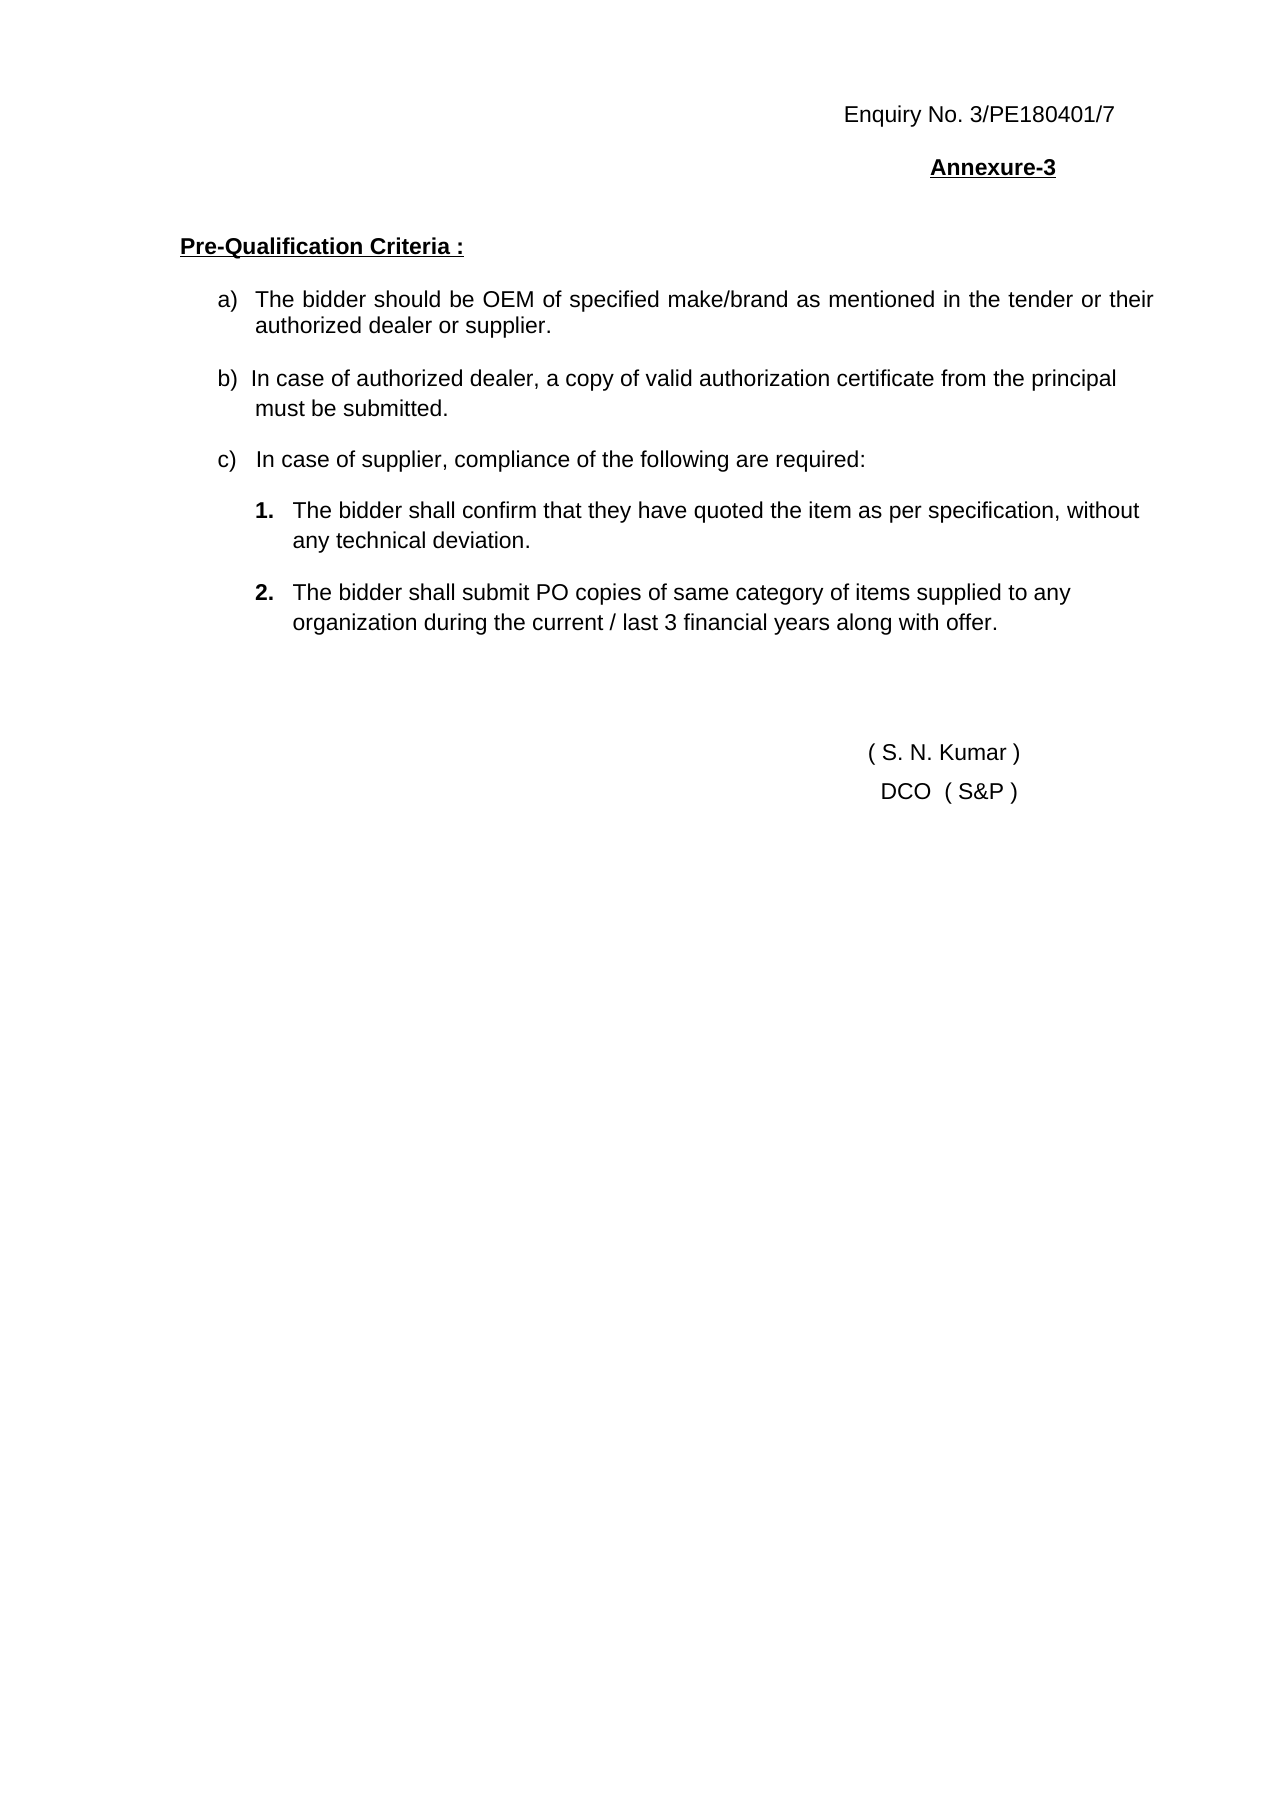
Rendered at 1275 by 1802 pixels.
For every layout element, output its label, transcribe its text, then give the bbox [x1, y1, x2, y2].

text Annexure-3 [855, 154, 1155, 180]
list The bidder shall submit PO copies of same category of items supplied to any organization during the current / last 3 financial years along with offer. [255, 578, 1155, 635]
text b) In case of authorized dealer, a copy of valid authorization certificate from the principal must be submitted. [217, 365, 1155, 421]
text ( S. N. Kumar ) [180, 739, 1155, 765]
text Enquiry No. 3/PE180401/7 [180, 101, 1155, 128]
text c) In case of supplier, compliance of the following are required: [217, 446, 1155, 472]
list The bidder should be OEM of specified make/brand as mentioned in the tender or their authorized dealer or supplier. [217, 286, 1155, 338]
text Pre-Qualification Criteria : [180, 233, 1155, 259]
list The bidder shall confirm that they have quoted the item as per specification, without any technical deviation. [255, 497, 1155, 554]
text DCO ( S&P ) [180, 778, 1155, 804]
